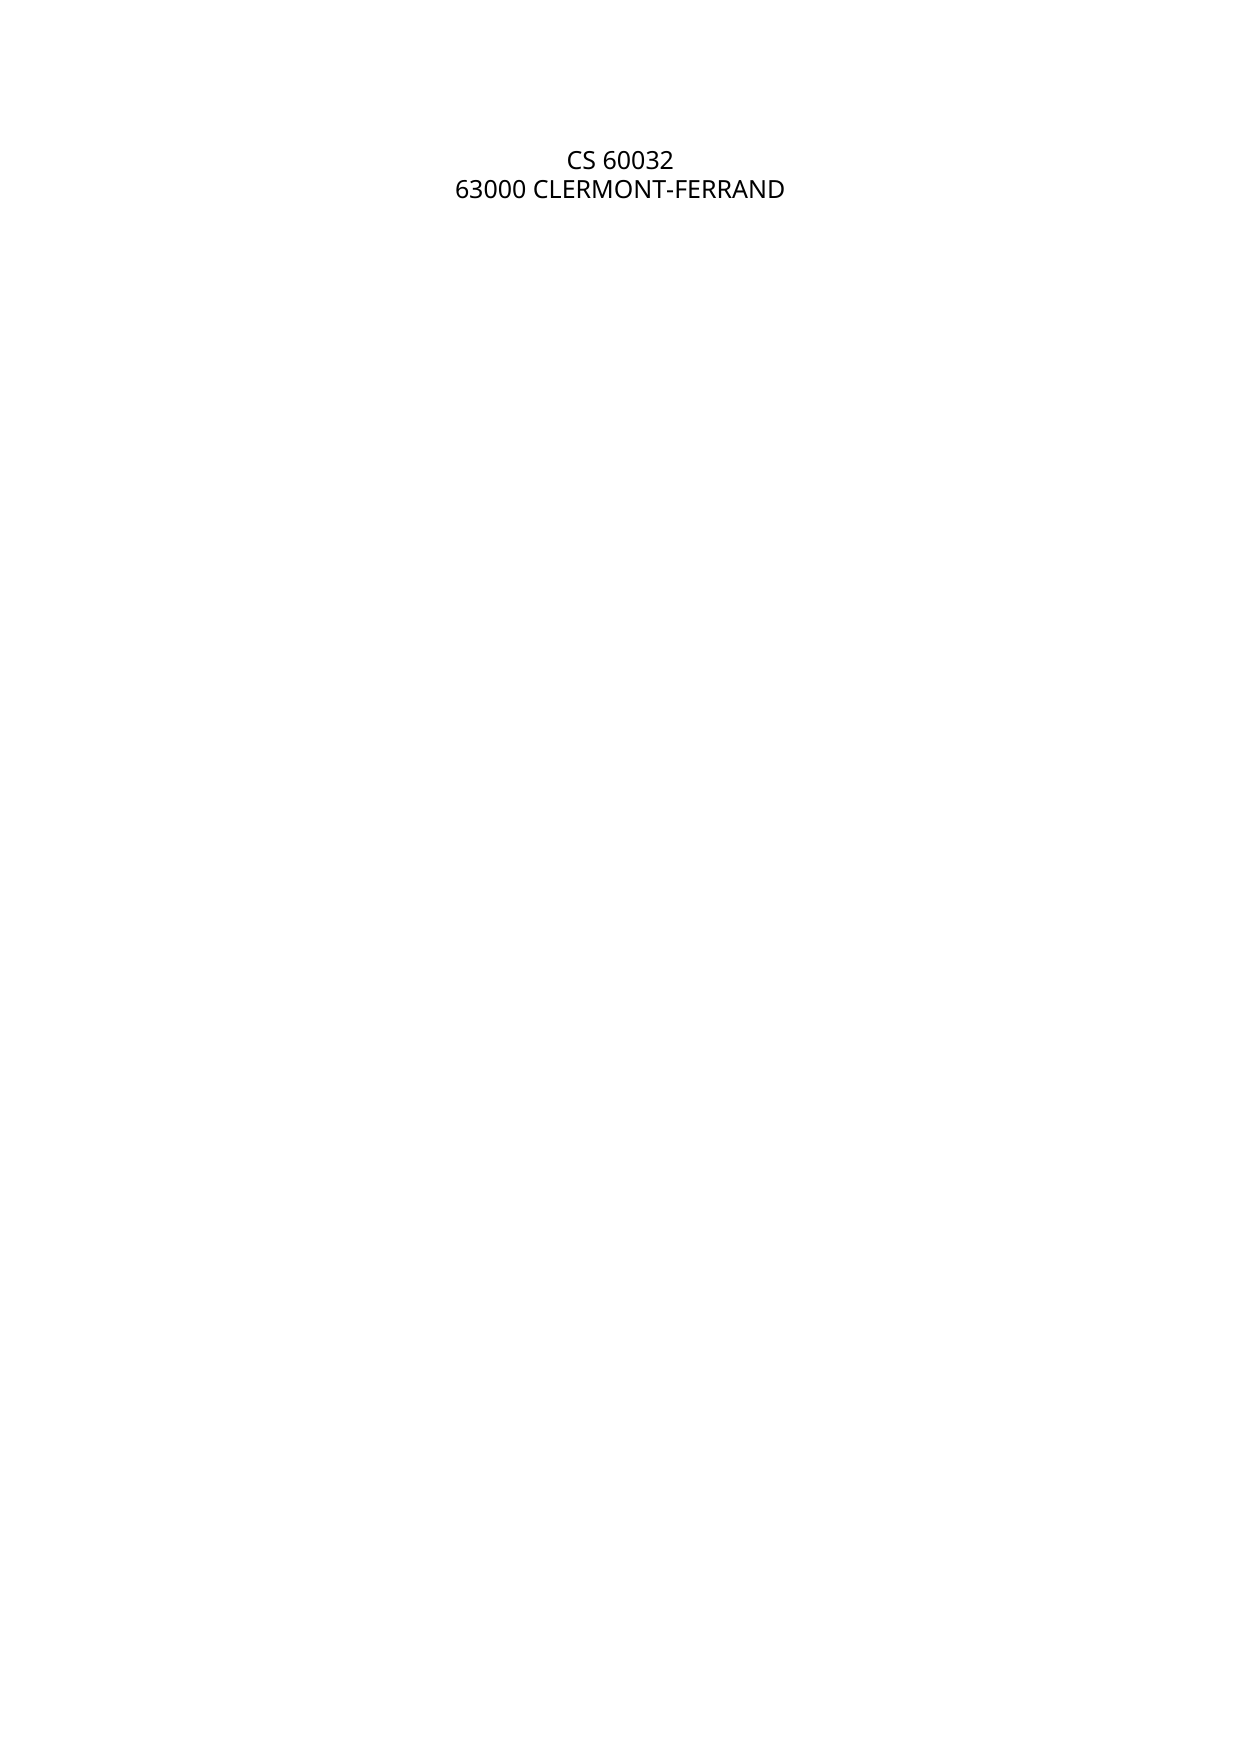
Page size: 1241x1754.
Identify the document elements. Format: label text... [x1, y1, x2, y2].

text 63000 CLERMONT-FERRAND [119, 175, 1121, 204]
text CS 60032 [119, 146, 1121, 175]
